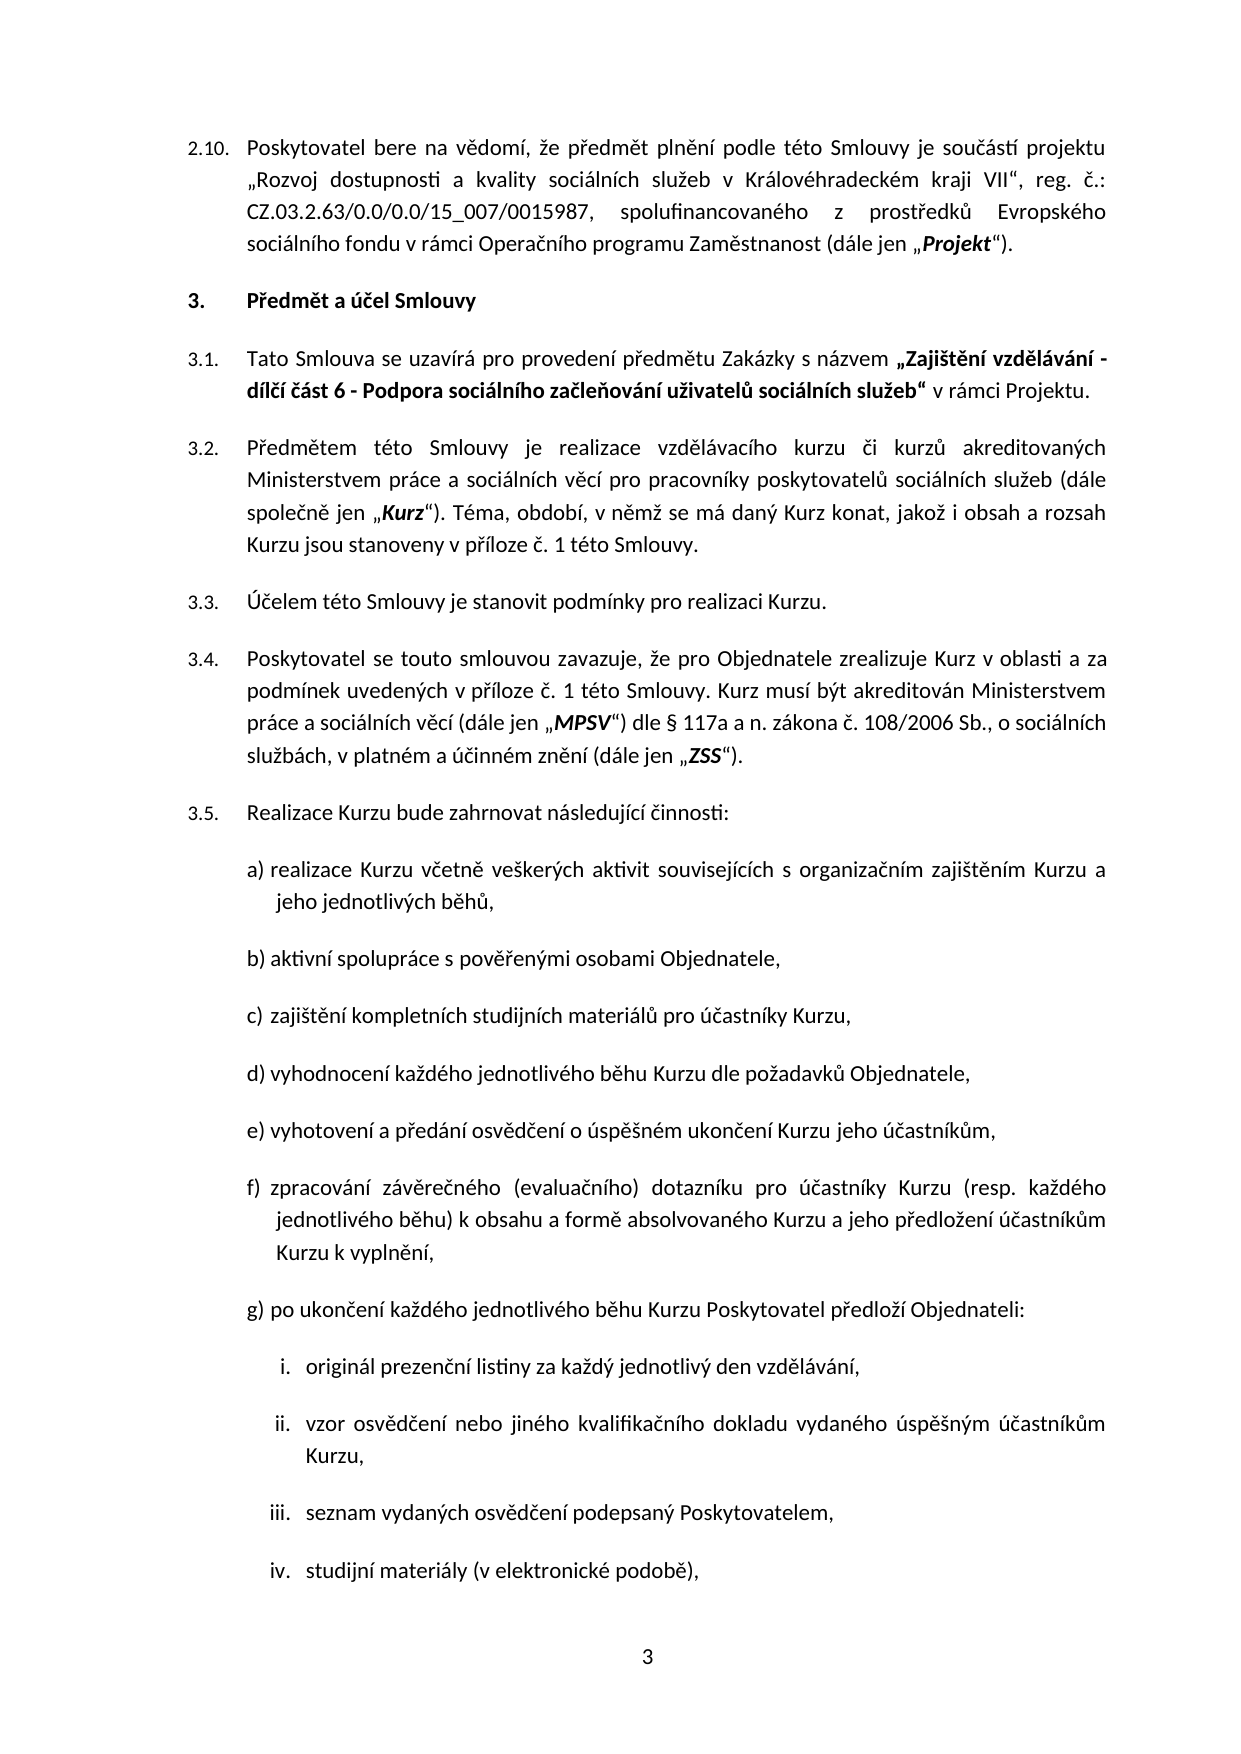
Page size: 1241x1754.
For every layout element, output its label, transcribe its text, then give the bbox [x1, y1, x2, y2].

subtitle Předmětem této Smlouvy je realizace vzdělávacího kurzu či kurzů akreditovaných Ministerstvem práce a sociálních věcí pro pracovníky poskytovatelů sociálních služeb (dále společně jen „Kurz“). Téma, období, v němž se má daný Kurz konat, jakož i obsah a rozsah Kurzu jsou stanoveny v příloze č. 1 této Smlouvy. [187, 433, 1107, 558]
subtitle Účelem této Smlouvy je stanovit podmínky pro realizaci Kurzu. [187, 587, 1107, 615]
subtitle vzor osvědčení nebo jiného kvalifikačního dokladu vydaného úspěšným účastníkům Kurzu, [291, 1409, 1107, 1469]
subtitle Předmět a účel Smlouvy [187, 287, 1107, 315]
list zajištění kompletních studijních materiálů pro účastníky Kurzu, [247, 1002, 1107, 1030]
list realizace Kurzu včetně veškerých aktivit souvisejících s organizačním zajištěním Kurzu a jeho jednotlivých běhů, [247, 855, 1107, 915]
subtitle Realizace Kurzu bude zahrnovat následující činnosti: [187, 798, 1107, 826]
subtitle originál prezenční listiny za každý jednotlivý den vzdělávání, [291, 1352, 1107, 1380]
subtitle Tato Smlouva se uzavírá pro provedení předmětu Zakázky s názvem „Zajištění vzdělávání - dílčí část 6 - Podpora sociálního začleňování uživatelů sociálních služeb“ v rámci Projektu. [187, 344, 1107, 404]
subtitle Poskytovatel se touto smlouvou zavazuje, že pro Objednatele zrealizuje Kurz v oblasti a za podmínek uvedených v příloze č. 1 této Smlouvy. Kurz musí být akreditován Ministerstvem práce a sociálních věcí (dále jen „MPSV“) dle § 117a a n. zákona č. 108/2006 Sb., o sociálních službách, v platném a účinném znění (dále jen „ZSS“). [187, 644, 1107, 769]
list vyhotovení a předání osvědčení o úspěšném ukončení Kurzu jeho účastníkům, [247, 1116, 1107, 1144]
list vyhodnocení každého jednotlivého běhu Kurzu dle požadavků Objednatele, [247, 1059, 1107, 1087]
list zpracování závěrečného (evaluačního) dotazníku pro účastníky Kurzu (resp. každého jednotlivého běhu) k obsahu a formě absolvovaného Kurzu a jeho předložení účastníkům Kurzu k vyplnění, [247, 1173, 1107, 1266]
subtitle Poskytovatel bere na vědomí, že předmět plnění podle této Smlouvy je součástí projektu „Rozvoj dostupnosti a kvality sociálních služeb v Královéhradeckém kraji VII“, reg. č.: CZ.03.2.63/0.0/0.0/15_007/0015987, spolufinancovaného z prostředků Evropského sociálního fondu v rámci Operačního programu Zaměstnanost (dále jen „Projekt“). [187, 133, 1107, 257]
subtitle seznam vydaných osvědčení podepsaný Poskytovatelem, [291, 1498, 1107, 1527]
list aktivní spolupráce s pověřenými osobami Objednatele, [247, 944, 1107, 972]
subtitle studijní materiály (v elektronické podobě), [291, 1556, 1107, 1584]
list po ukončení každého jednotlivého běhu Kurzu Poskytovatel předloží Objednateli: [247, 1295, 1107, 1323]
